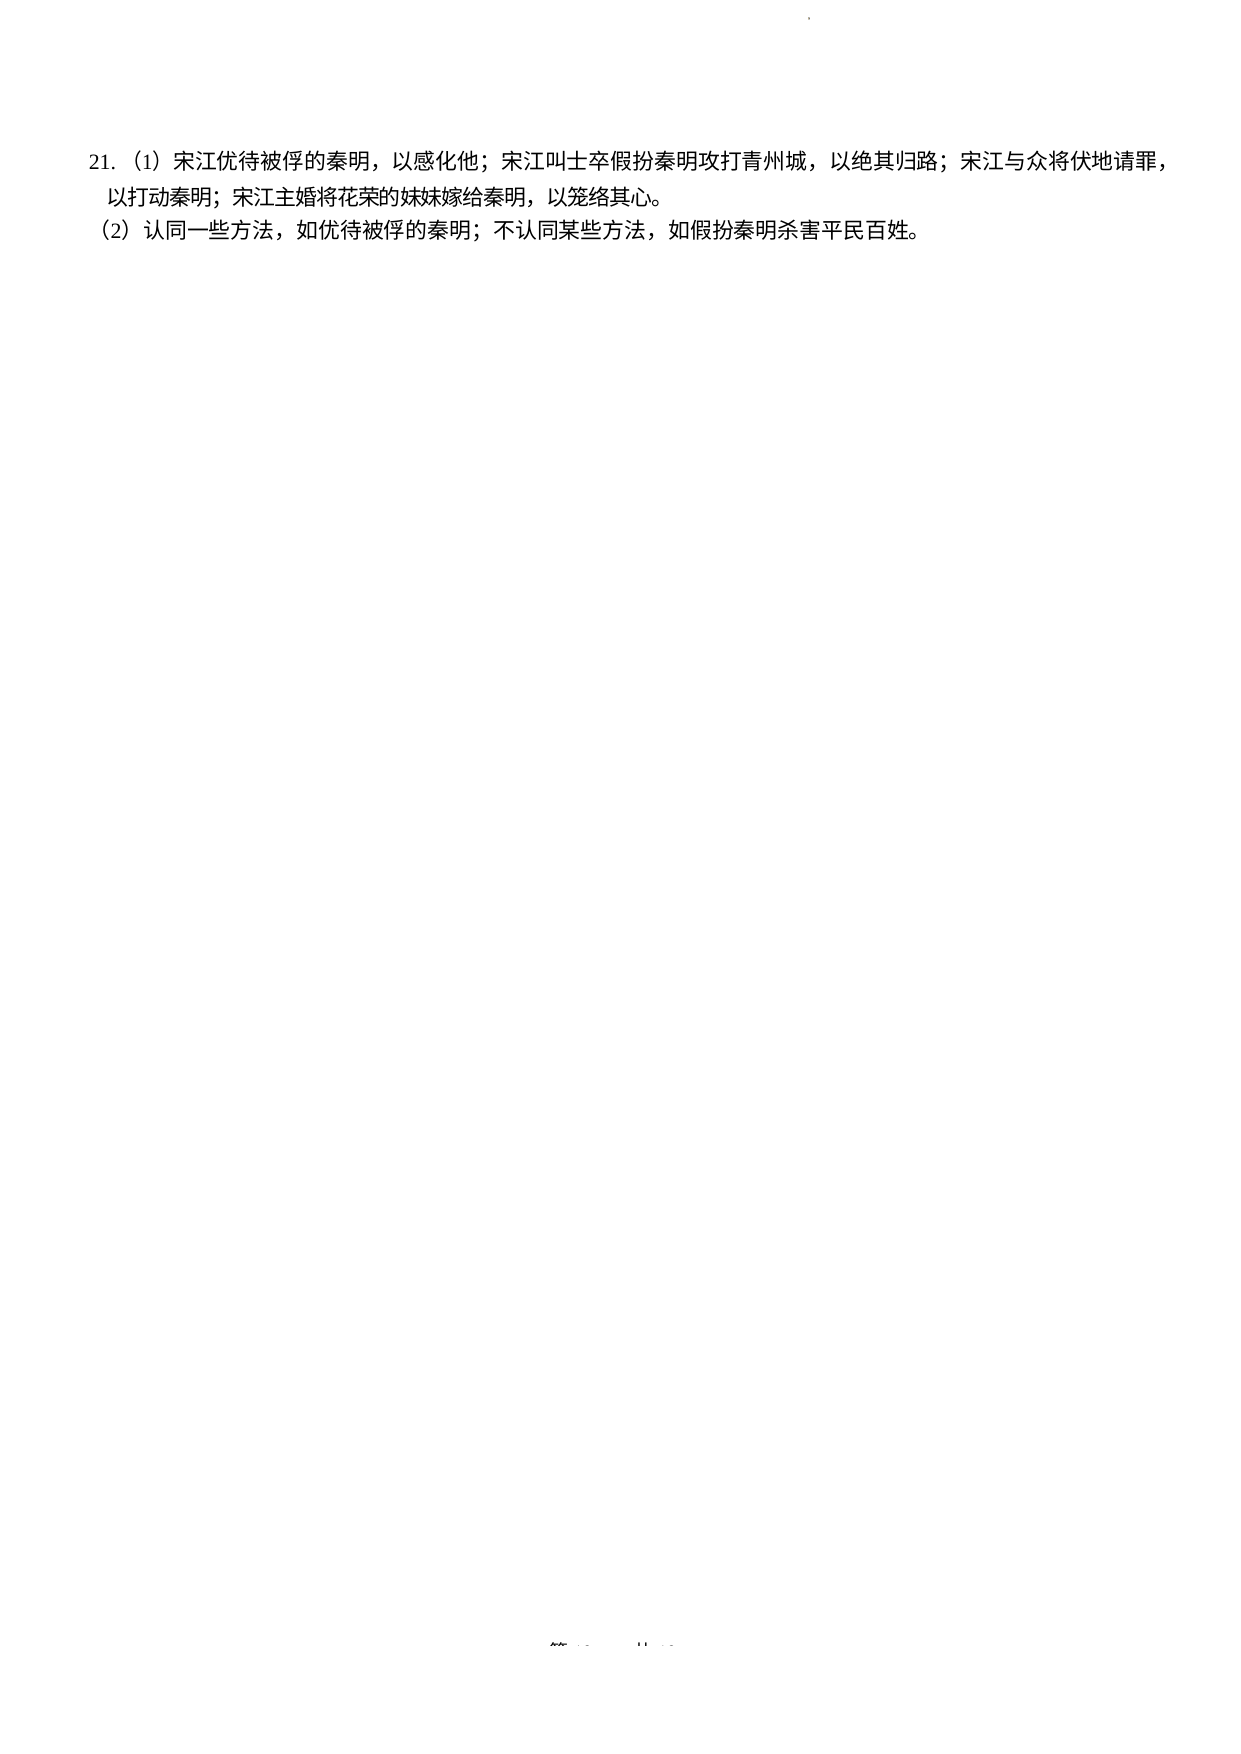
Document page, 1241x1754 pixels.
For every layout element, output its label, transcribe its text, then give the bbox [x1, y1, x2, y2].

text （2）认同一些方法，如优待被俘的秦明；不认同某些方法，如假扮秦明杀害平民百姓。 [88, 216, 1188, 244]
list （1）宋江优待被俘的秦明，以感化他；宋江叫士卒假扮秦明攻打青州城，以绝其归路；宋江与众将伏地请罪， 以打动秦明；宋江主婚将花荣的妹妹嫁给秦明，以笼络其心。 [88, 144, 1162, 212]
